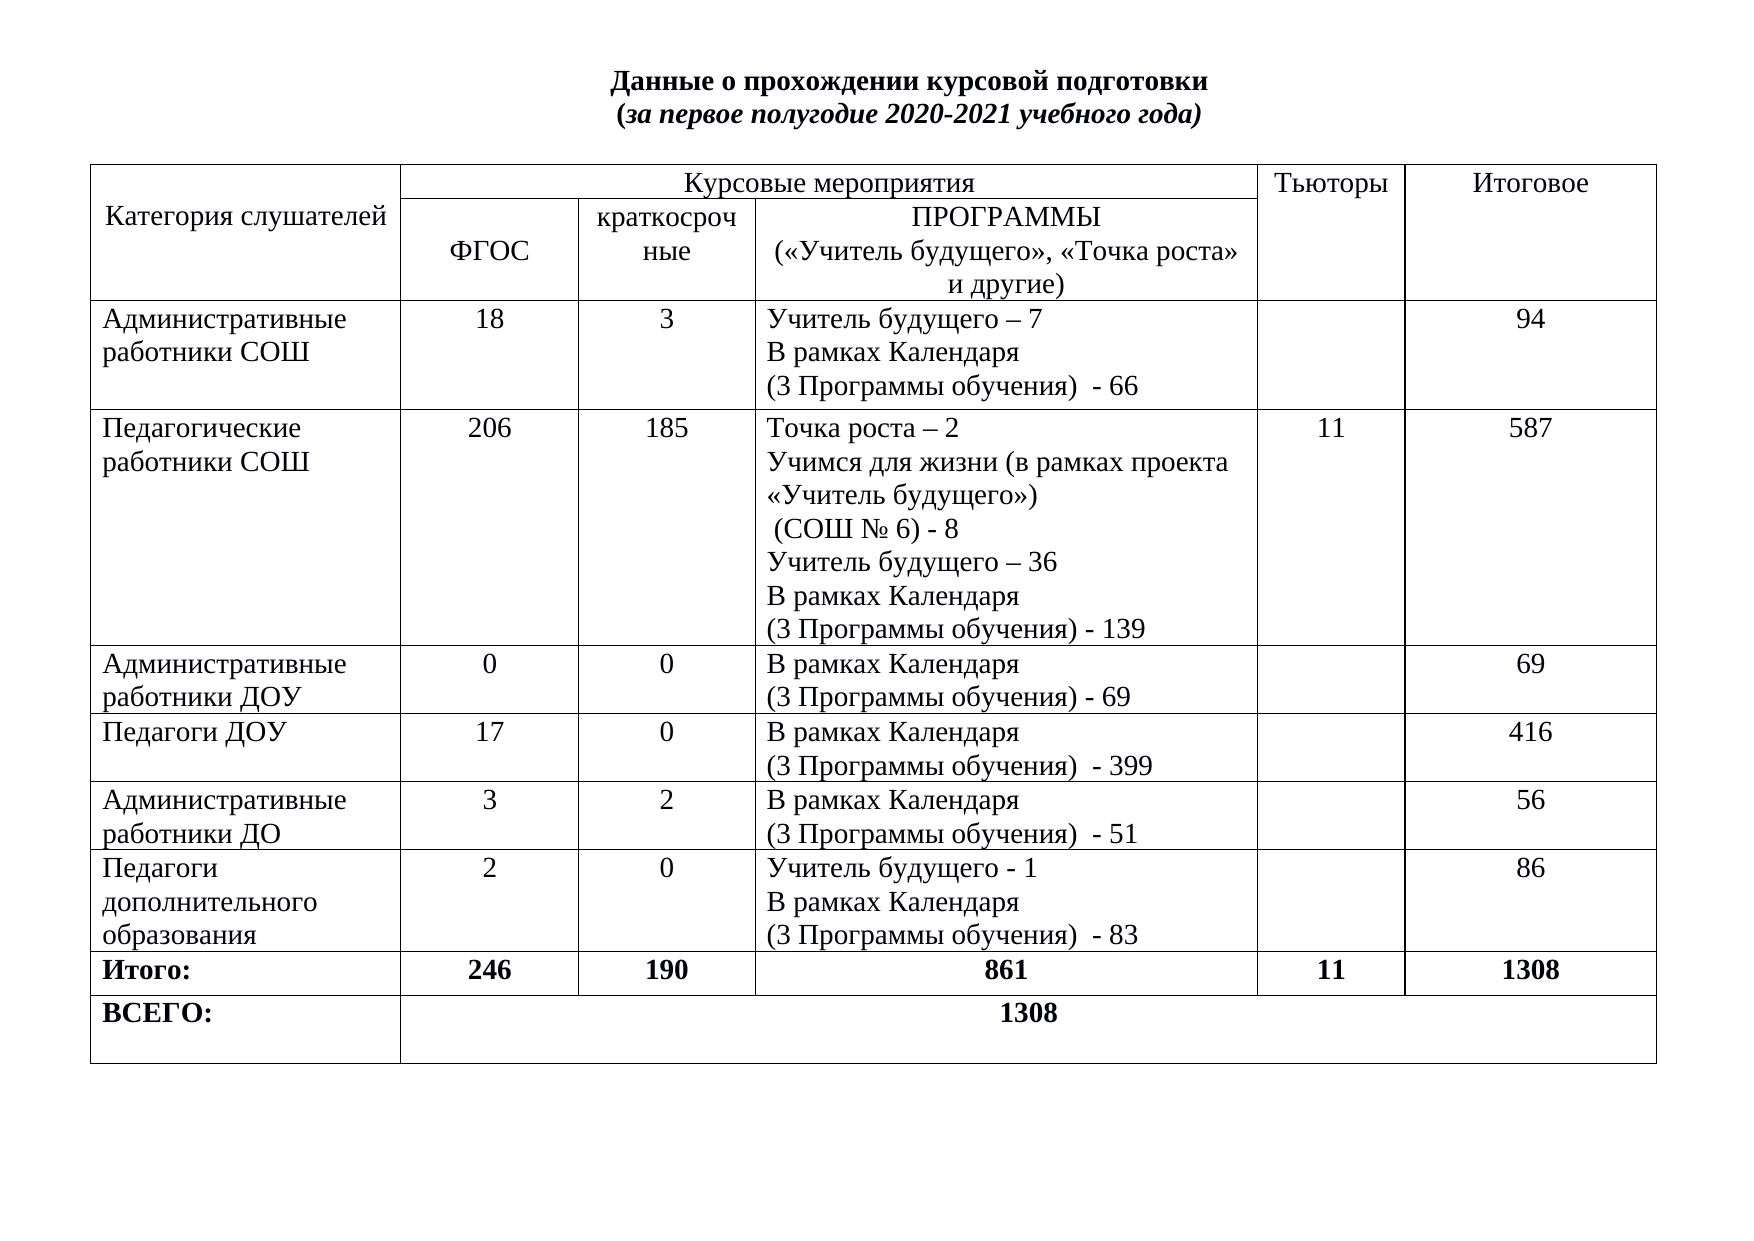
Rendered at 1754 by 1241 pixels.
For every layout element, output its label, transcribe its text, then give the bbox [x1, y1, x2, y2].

table_cell Педагоги ДОУ [91, 714, 400, 781]
table_cell 861 [756, 952, 1257, 994]
table_cell 56 [1406, 782, 1656, 849]
table_cell [1258, 646, 1404, 713]
table_cell 2 [579, 782, 755, 849]
table_cell 3 [579, 301, 755, 409]
table_cell 2 [401, 850, 578, 951]
table_cell Педагогические работники СОШ [91, 410, 400, 645]
table_cell [1258, 850, 1404, 951]
table_header Итоговое [1406, 165, 1656, 300]
table_cell 86 [1406, 850, 1656, 951]
table_cell Педагоги дополнительного образования [91, 850, 400, 951]
table_cell Административные работники ДОУ [91, 646, 400, 713]
table_cell 3 [401, 782, 578, 849]
table_cell ВСЕГО: [91, 996, 400, 1063]
table_cell В рамках Календаря (3 Программы обучения) - 69 [756, 646, 1257, 713]
table_cell Учитель будущего – 7 В рамках Календаря (3 Программы обучения) - 66 [756, 301, 1257, 409]
table_cell В рамках Календаря (3 Программы обучения) - 399 [756, 714, 1257, 781]
table_cell 587 [1406, 410, 1656, 645]
table_cell [1258, 301, 1404, 409]
table_cell ФГОС [401, 199, 578, 300]
table_cell 1308 [401, 996, 1656, 1063]
table_cell 1308 [1406, 952, 1656, 994]
text (за первое полугодие 2020-2021 учебного года) [150, 97, 1668, 130]
table_cell Административные работники СОШ [91, 301, 400, 409]
table_cell 416 [1406, 714, 1656, 781]
table_cell 190 [579, 952, 755, 994]
table_cell 0 [579, 646, 755, 713]
table_cell Точка роста – 2 Учимся для жизни (в рамках проекта «Учитель будущего») (СОШ № 6) - 8 Учитель будущего – 36 В рамках Календаря (3 Программы обучения) - 139 [756, 410, 1257, 645]
table_cell 246 [401, 952, 578, 994]
table_cell В рамках Календаря (3 Программы обучения) - 51 [756, 782, 1257, 849]
table_cell краткосрочные [579, 199, 755, 300]
table_cell [1258, 714, 1404, 781]
table_cell 18 [401, 301, 578, 409]
table_cell 0 [579, 850, 755, 951]
table_cell 11 [1258, 952, 1404, 994]
table_header Курсовые мероприятия [401, 165, 1257, 198]
table_cell 94 [1406, 301, 1656, 409]
table_cell 69 [1406, 646, 1656, 713]
table_cell 17 [401, 714, 578, 781]
table_cell 0 [401, 646, 578, 713]
table_cell [1258, 782, 1404, 849]
table_cell Учитель будущего - 1 В рамках Календаря (3 Программы обучения) - 83 [756, 850, 1257, 951]
table_cell 206 [401, 410, 578, 645]
table_cell 11 [1258, 410, 1404, 645]
table_header Категория слушателей [91, 165, 400, 300]
table_cell Итого: [91, 952, 400, 994]
table_cell 185 [579, 410, 755, 645]
text Данные о прохождении курсовой подготовки [150, 63, 1668, 97]
table_cell ПРОГРАММЫ («Учитель будущего», «Точка роста» и другие) [756, 199, 1257, 300]
table_header Тьюторы [1258, 165, 1404, 300]
table_cell Административные работники ДО [91, 782, 400, 849]
table_cell 0 [579, 714, 755, 781]
